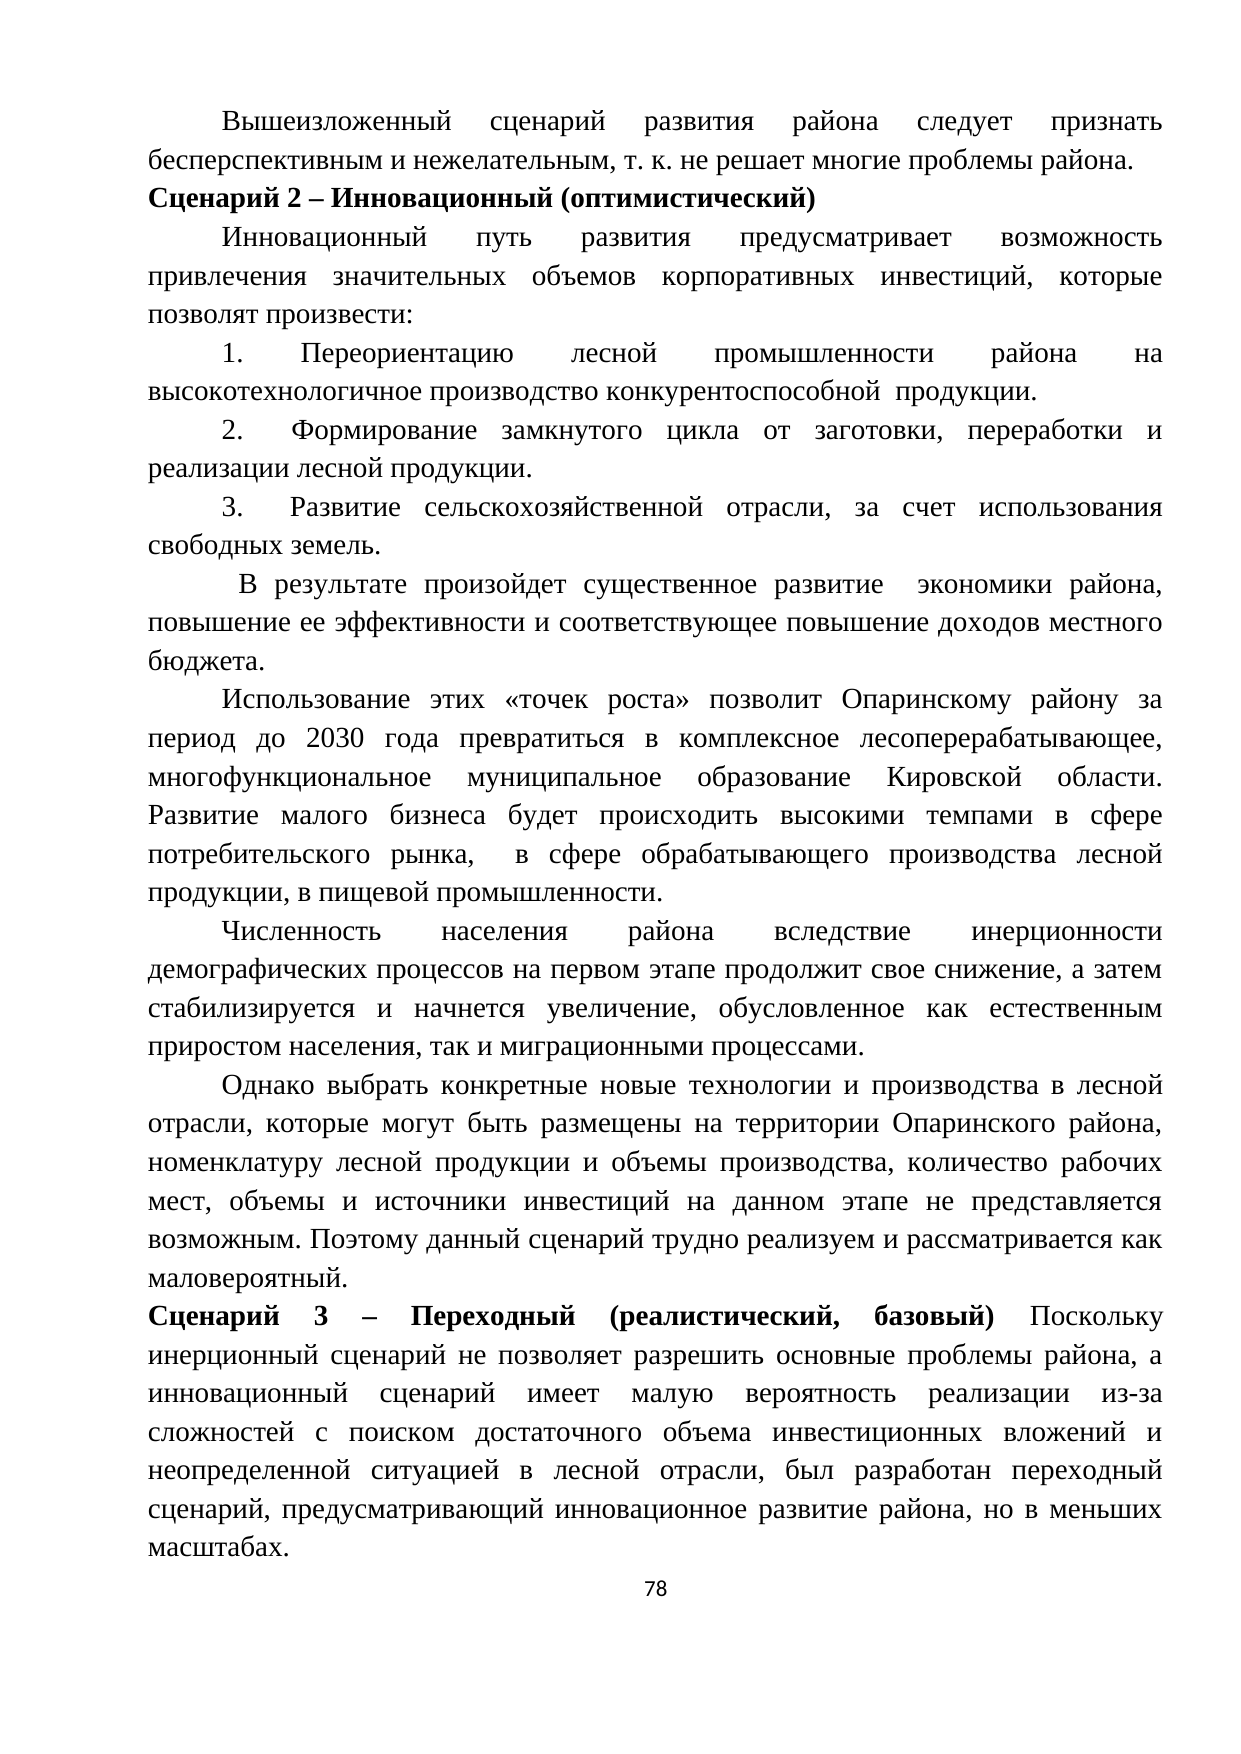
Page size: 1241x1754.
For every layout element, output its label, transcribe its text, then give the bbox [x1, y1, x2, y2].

text Инновационный путь развития предусматривает возможность привлечения значительных объемов корпоративных инвестиций, которые позволят произвести: [148, 219, 1163, 330]
text 2. Формирование замкнутого цикла от заготовки, переработки и реализации лесной продукции. [148, 412, 1163, 484]
text Использование этих «точек роста» позволит Опаринскому району за период до 2030 года превратиться в комплексное лесоперерабатывающее, многофункциональное муниципальное образование Кировской области. Развитие малого бизнеса будет происходить высокими темпами в сфере потребительского рынка, в сфере обрабатывающего производства лесной продукции, в пищевой промышленности. [148, 682, 1163, 908]
text Сценарий 3 – Переходный (реалистический, базовый) Поскольку инерционный сценарий не позволяет разрешить основные проблемы района, а инновационный сценарий имеет малую вероятность реализации из-за сложностей с поиском достаточного объема инвестиционных вложений и неопределенной ситуацией в лесной отрасли, был разработан переходный сценарий, предусматривающий инновационное развитие района, но в меньших масштабах. [148, 1298, 1163, 1563]
text Численность населения района вследствие инерционности демографических процессов на первом этапе продолжит свое снижение, а затем стабилизируется и начнется увеличение, обусловленное как естественным приростом населения, так и миграционными процессами. [148, 913, 1163, 1062]
text 1. Переориентацию лесной промышленности района на высокотехнологичное производство конкурентоспособной продукции. [148, 335, 1163, 407]
text В результате произойдет существенное развитие экономики района, повышение ее эффективности и соответствующее повышение доходов местного бюджета. [148, 566, 1163, 677]
text 3. Развитие сельскохозяйственной отрасли, за счет использования свободных земель. [148, 489, 1163, 561]
text Однако выбрать конкретные новые технологии и производства в лесной отрасли, которые могут быть размещены на территории Опаринского района, номенклатуру лесной продукции и объемы производства, количество рабочих мест, объемы и источники инвестиций на данном этапе не представляется возможным. Поэтому данный сценарий трудно реализуем и рассматривается как маловероятный. [148, 1067, 1163, 1293]
text Сценарий 2 – Инновационный (оптимистический) [148, 181, 1163, 214]
text Вышеизложенный сценарий развития района следует признать бесперспективным и нежелательным, т. к. не решает многие проблемы района. [148, 103, 1163, 176]
